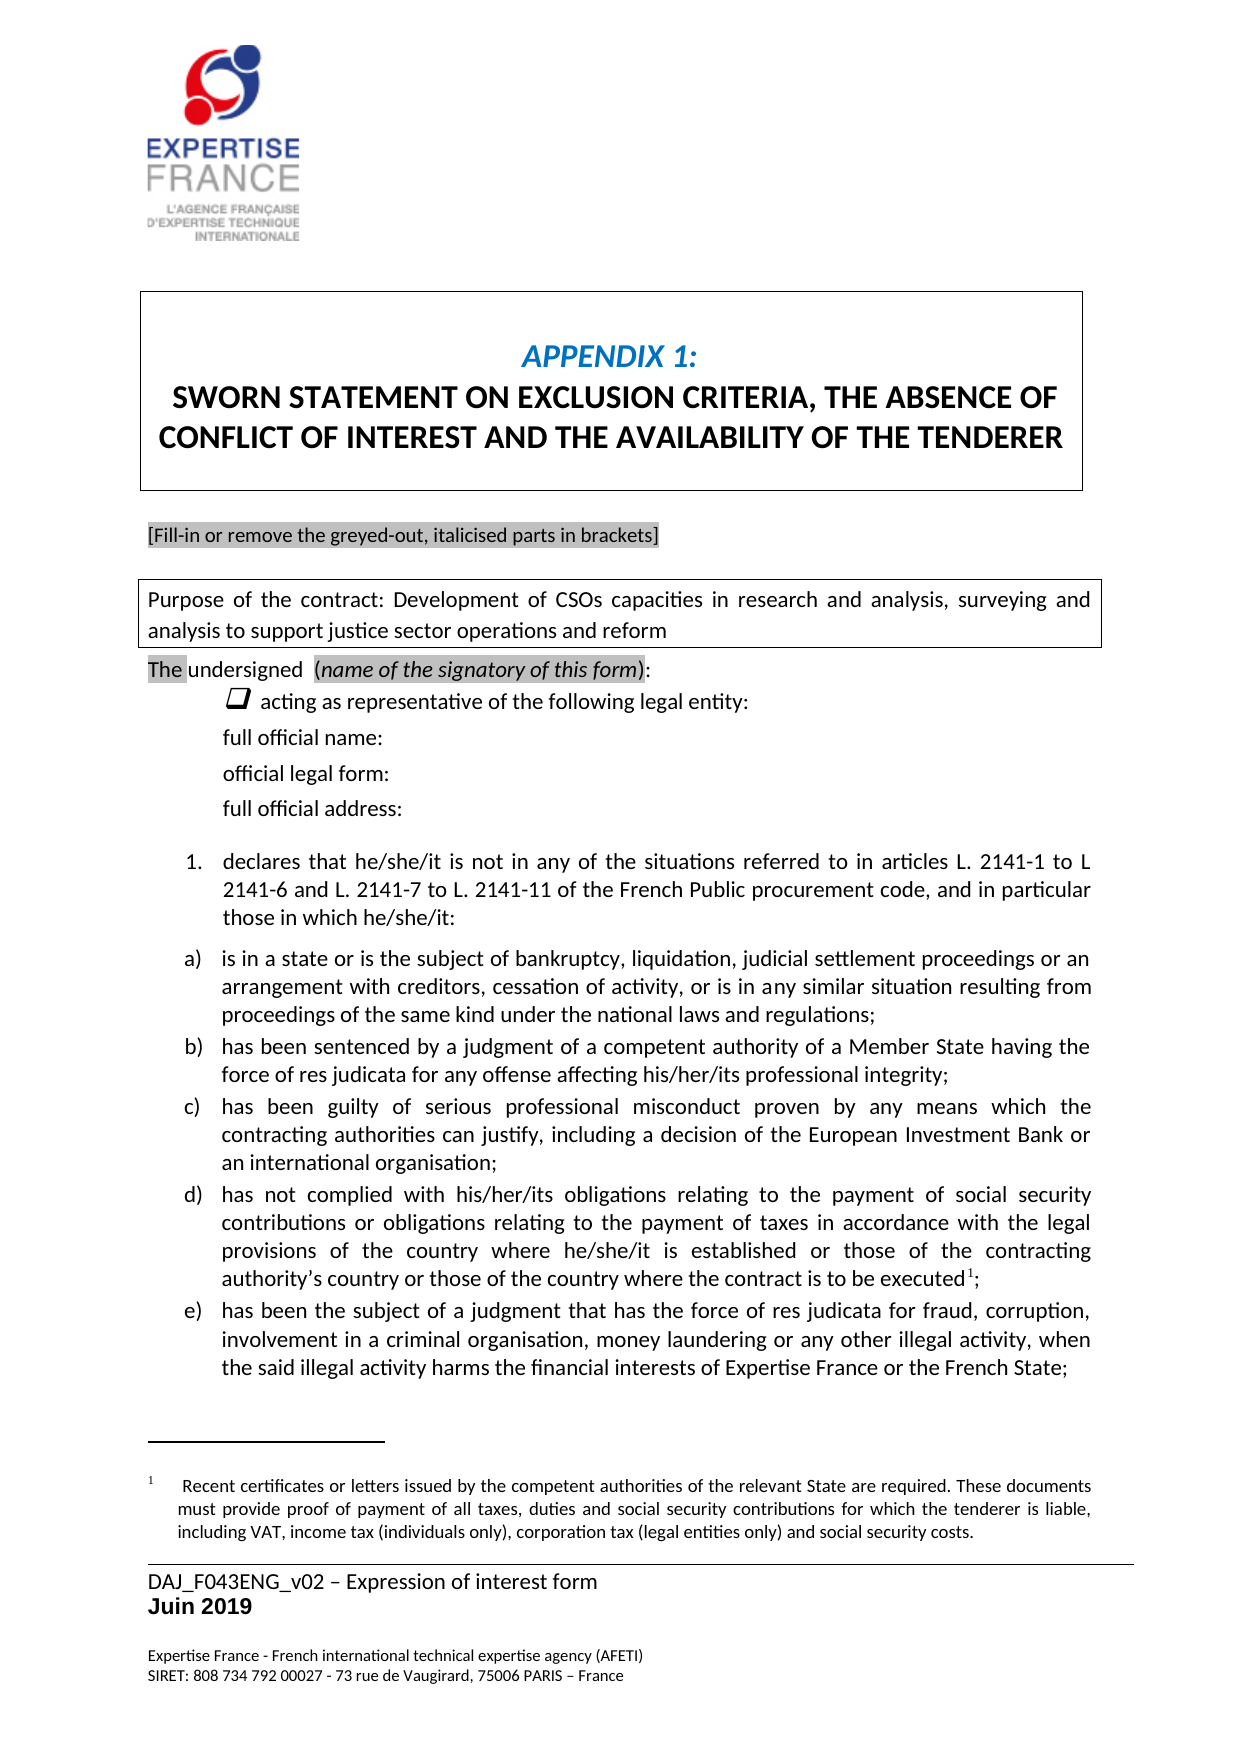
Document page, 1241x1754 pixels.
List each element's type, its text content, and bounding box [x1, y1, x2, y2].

list has been the subject of a judgment that has the force of res judicata for fraud, corruption, involvement in a criminal organisation, money laundering or any other illegal activity, when the said illegal activity harms the financial interests of Expertise France or the French State; [184, 1297, 1093, 1381]
list has not complied with his/her/its obligations relating to the payment of social security contributions or obligations relating to the payment of taxes in accordance with the legal provisions of the country where he/she/it is established or those of the contracting authority’s country or those of the country where the contract is to be executed; [184, 1180, 1093, 1292]
text Purpose of the contract: Development of CSOs capacities in research and analysis, surveying and analysis to support justice sector operations and reform [139, 580, 1101, 647]
text official legal form: [148, 756, 1093, 787]
picture [147, 45, 300, 241]
text full official address: [148, 791, 1093, 822]
text full official name: [148, 720, 1093, 751]
text APPENDIX 1: SWORN STATEMENT ON EXCLUSION CRITERIA, THE ABSENCE OF CONFLICT OF INTEREST AND THE AVAILABILITY OF THE tenderer [141, 332, 1082, 490]
text The undersigned (name of the signatory of this form): [148, 652, 1093, 683]
list has been guilty of serious professional misconduct proven by any means which the contracting authorities can justify, including a decision of the European Investment Bank or an international organisation; [184, 1092, 1093, 1176]
list declares that he/she/it is not in any of the situations referred to in articles L. 2141-1 to L 2141-6 and L. 2141-7 to L. 2141-11 of the French Public procurement code, and in particular those in which he/she/it: [185, 847, 1093, 931]
list has been sentenced by a judgment of a competent authority of a Member State having the force of res judicata for any offense affecting his/her/its professional integrity; [184, 1032, 1093, 1088]
list is in a state or is the subject of bankruptcy, liquidation, judicial settlement proceedings or an arrangement with creditors, cessation of activity, or is in any similar situation resulting from proceedings of the same kind under the national laws and regulations; [184, 944, 1093, 1028]
text [Fill-in or remove the greyed-out, italicised parts in brackets] [148, 516, 1093, 548]
list acting as representative of the following legal entity: [223, 687, 1093, 716]
